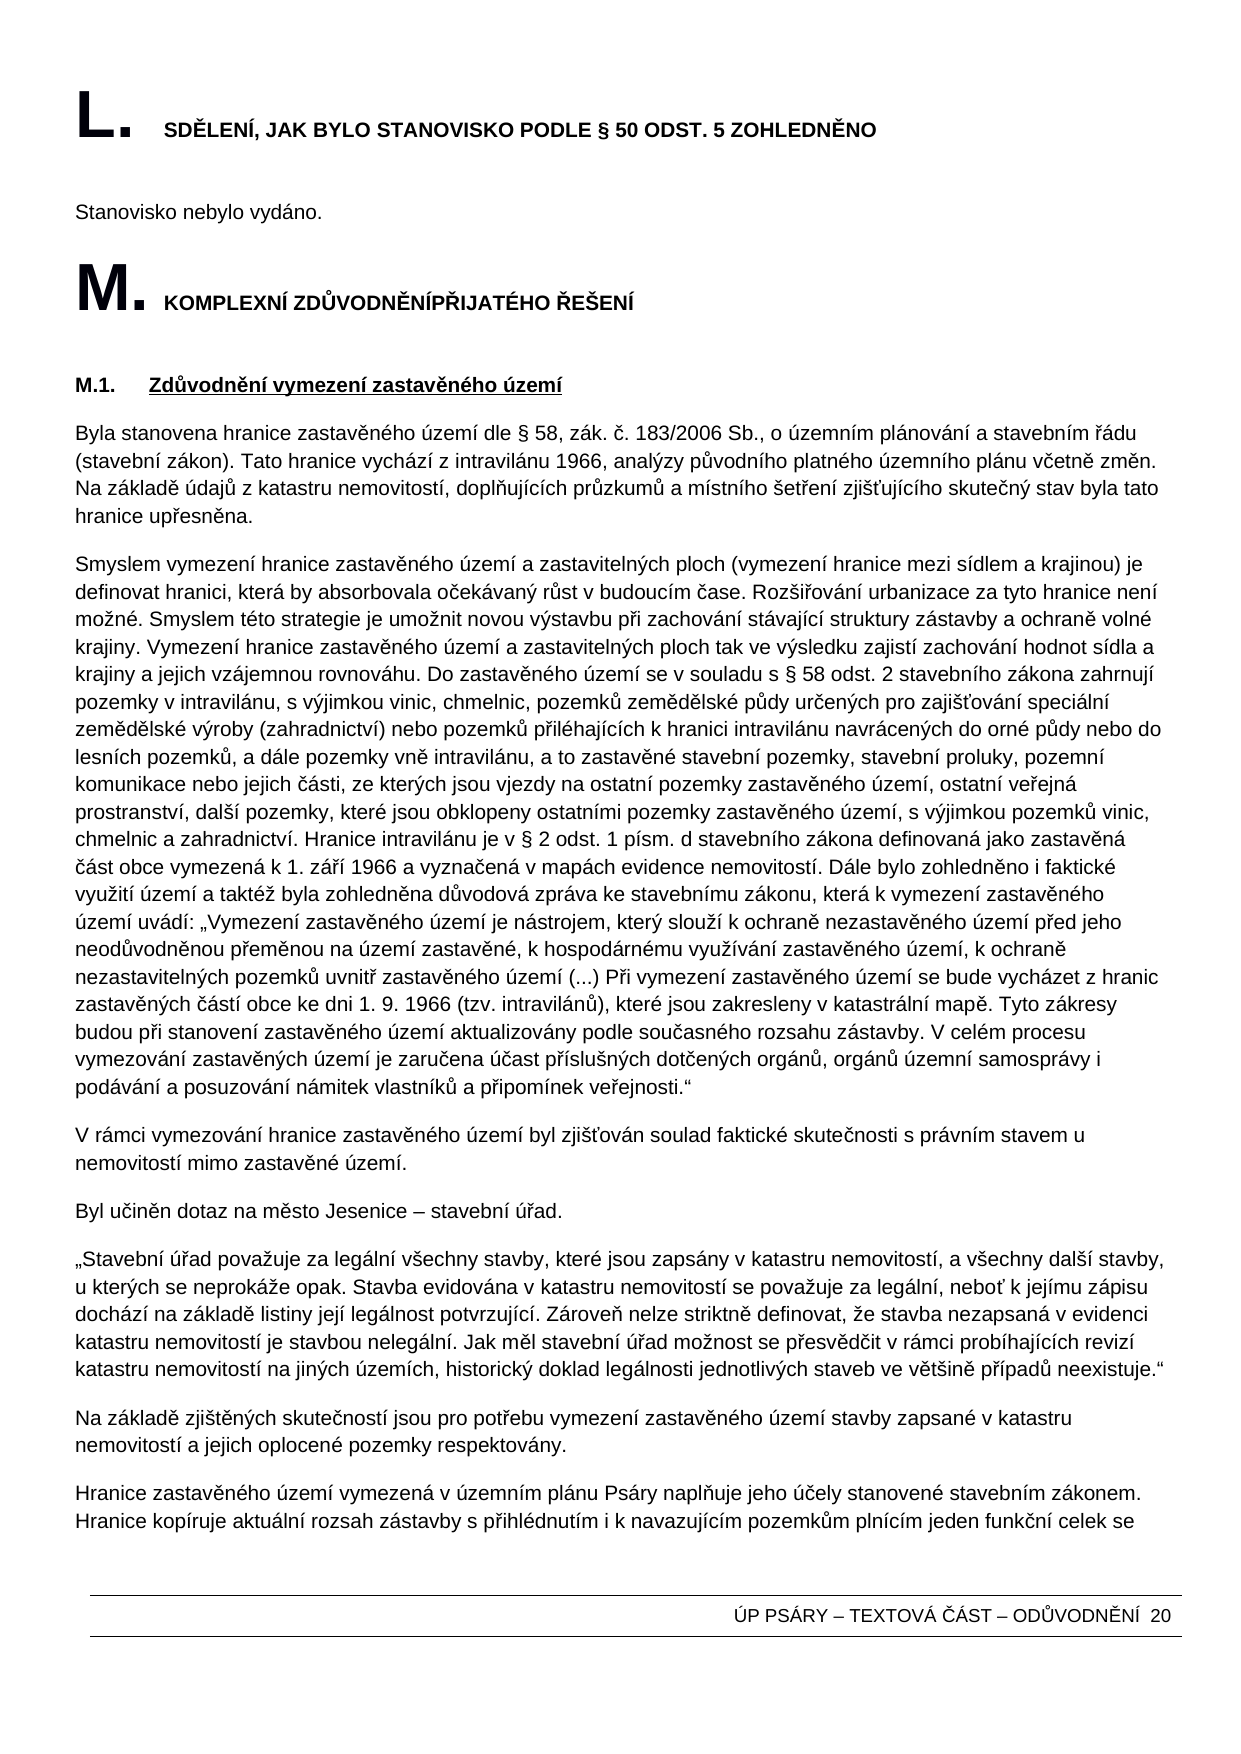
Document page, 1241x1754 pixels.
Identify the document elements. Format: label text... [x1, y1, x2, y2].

text Na základě zjištěných skutečností jsou pro potřebu vymezení zastavěného území stavby zapsané v katastru nemovitostí a jejich oplocené pozemky respektovány. [75, 1405, 1165, 1457]
text V rámci vymezování hranice zastavěného území byl zjišťován soulad faktické skutečnosti s právním stavem u nemovitostí mimo zastavěné území. [75, 1123, 1165, 1174]
subtitle Zdůvodnění vymezení zastavěného území [75, 373, 1165, 397]
subtitle KOMPLEXNÍ ZDŮVODNĚNÍPŘIJATÉHO ŘEŠENÍ [75, 248, 1165, 325]
text Stanovisko nebylo vydáno. [75, 200, 1165, 224]
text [75, 1481, 1165, 1533]
text Byla stanovena hranice zastavěného území dle § 58, zák. č. 183/2006 Sb., o územním plánování a stavebním řádu (stavební zákon). Tato hranice vychází z intravilánu 1966, analýzy původního platného územního plánu včetně změn. Na základě údajů z katastru nemovitostí, doplňujících průzkumů a místního šetření zjišťujícího skutečný stav byla tato hranice upřesněna. [75, 421, 1165, 528]
text „Stavební úřad považuje za legální všechny stavby, které jsou zapsány v katastru nemovitostí, a všechny další stavby, u kterých se neprokáže opak. Stavba evidována v katastru nemovitostí se považuje za legální, neboť k jejímu zápisu dochází na základě listiny její legálnost potvrzující. Zároveň nelze striktně definovat, že stavba nezapsaná v evidenci katastru nemovitostí je stavbou nelegální. Jak měl stavební úřad možnost se přesvědčit v rámci probíhajících revizí katastru nemovitostí na jiných územích, historický doklad legálnosti jednotlivých staveb ve většině případů neexistuje.“ [75, 1247, 1165, 1381]
text Smyslem vymezení hranice zastavěného území a zastavitelných ploch (vymezení hranice mezi sídlem a krajinou) je definovat hranici, která by absorbovala očekávaný růst v budoucím čase. Rozšiřování urbanizace za tyto hranice není možné. Smyslem této strategie je umožnit novou výstavbu při zachování stávající struktury zástavby a ochraně volné krajiny. Vymezení hranice zastavěného území a zastavitelných ploch tak ve výsledku zajistí zachování hodnot sídla a krajiny a jejich vzájemnou rovnováhu. Do zastavěného území se v souladu s § 58 odst. 2 stavebního zákona zahrnují pozemky v intravilánu, s výjimkou vinic, chmelnic, pozemků zemědělské půdy určených pro zajišťování speciální zemědělské výroby (zahradnictví) nebo pozemků přiléhajících k hranici intravilánu navrácených do orné půdy nebo do lesních pozemků, a dále pozemky vně intravilánu, a to zastavěné stavební pozemky, stavební proluky, pozemní komunikace nebo jejich části, ze kterých jsou vjezdy na ostatní pozemky zastavěného území, ostatní veřejná prostranství, další pozemky, které jsou obklopeny ostatními pozemky zastavěného území, s výjimkou pozemků vinic, chmelnic a zahradnictví. Hranice intravilánu je v § 2 odst. 1 písm. d stavebního zákona definovaná jako zastavěná část obce vymezená k 1. září 1966 a vyznačená v mapách evidence nemovitostí. Dále bylo zohledněno i faktické využití území a taktéž byla zohledněna důvodová zpráva ke stavebnímu zákonu, která k vymezení zastavěného území uvádí: „Vymezení zastavěného území je nástrojem, který slouží k ochraně nezastavěného území před jeho neodůvodněnou přeměnou na území zastavěné, k hospodárnému využívání zastavěného území, k ochraně nezastavitelných pozemků uvnitř zastavěného území (...) Při vymezení zastavěného území se bude vycházet z hranic zastavěných částí obce ke dni 1. 9. 1966 (tzv. intravilánů), které jsou zakresleny v katastrální mapě. Tyto zákresy budou při stanovení zastavěného území aktualizovány podle současného rozsahu zástavby. V celém procesu vymezování zastavěných území je zaručena účast příslušných dotčených orgánů, orgánů územní samosprávy i podávání a posuzování námitek vlastníků a připomínek veřejnosti.“ [75, 552, 1165, 1098]
subtitle SDĚLENÍ, JAK BYLO STANOVISKO PODLE § 50 ODST. 5 ZOHLEDNĚNO [75, 75, 1165, 152]
text Byl učiněn dotaz na město Jesenice – stavební úřad. [75, 1199, 1165, 1223]
